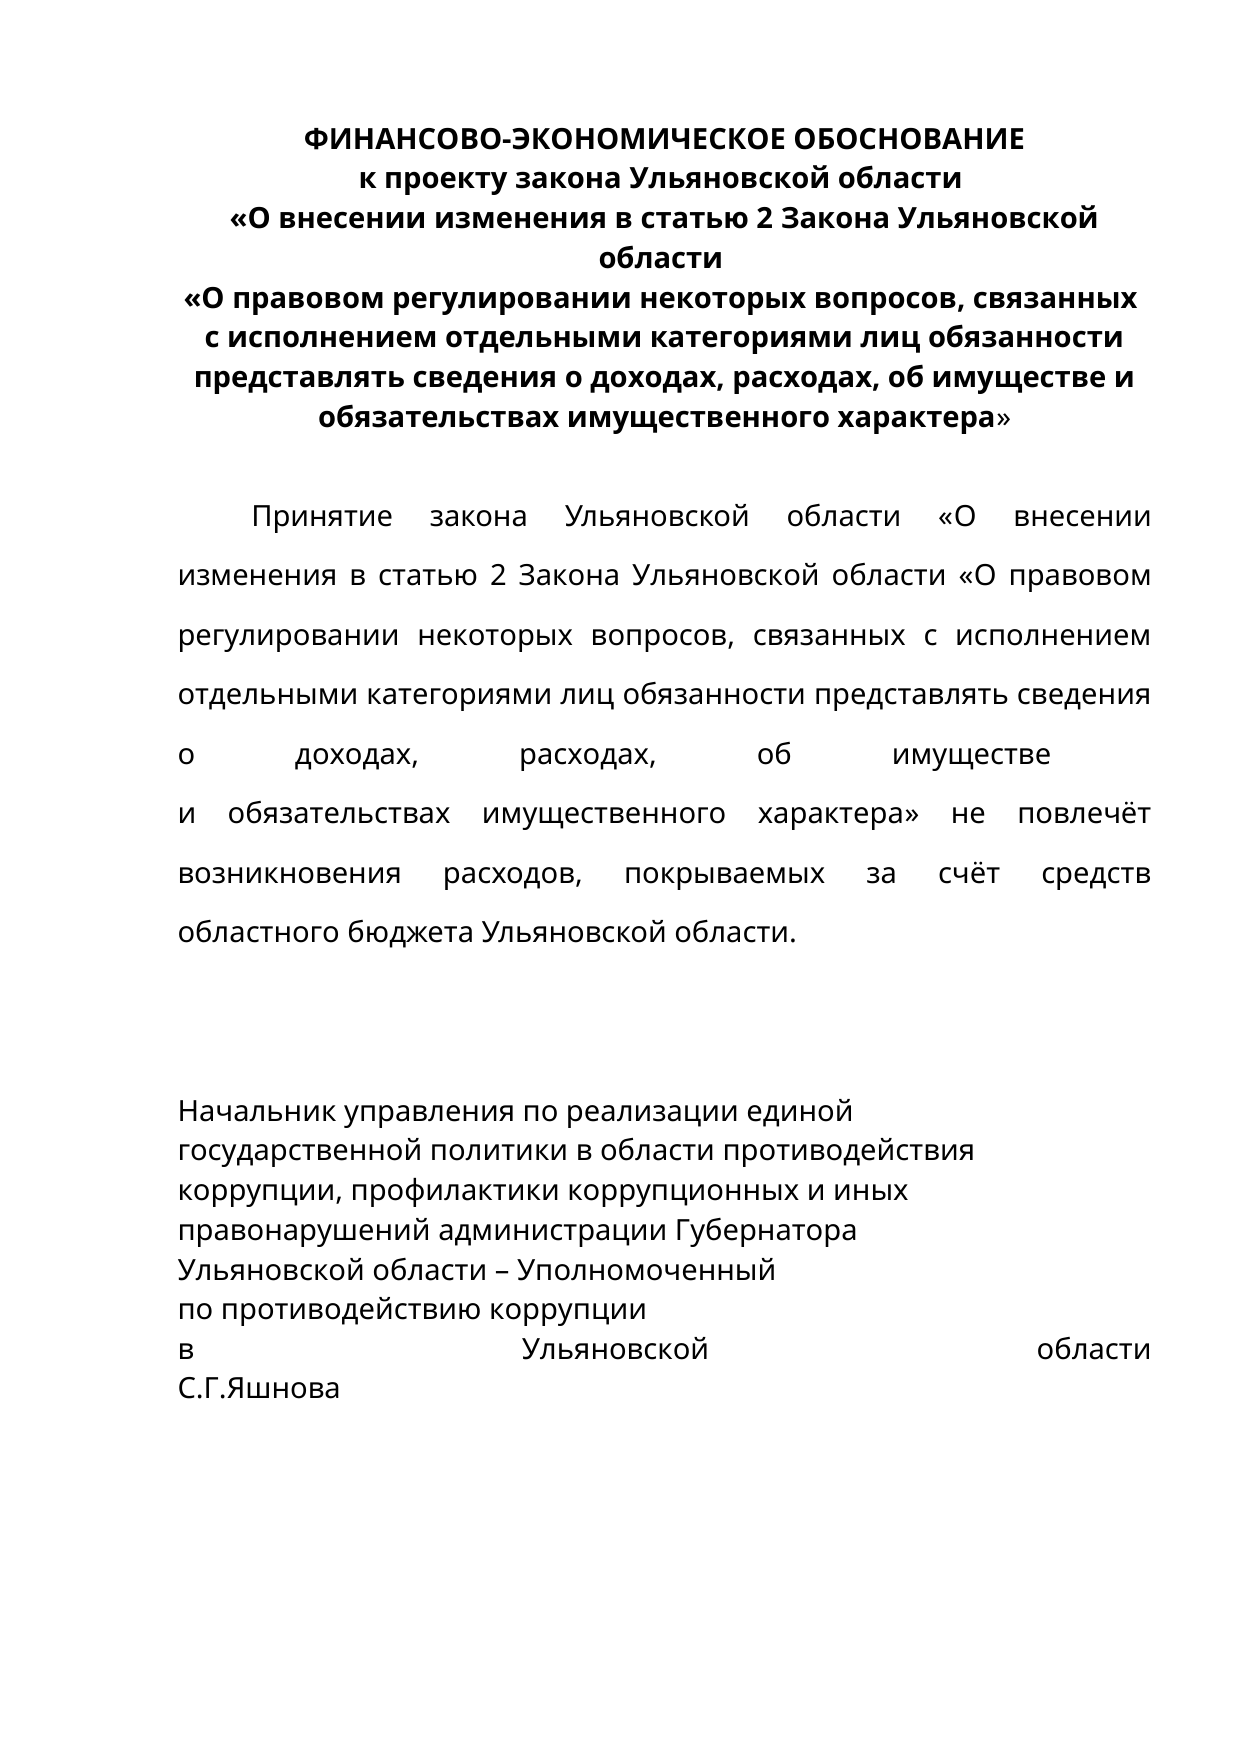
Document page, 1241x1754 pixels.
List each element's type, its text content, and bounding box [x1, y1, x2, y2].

text государственной политики в области противодействия [177, 1130, 1152, 1169]
text ФИНАНСОВО-ЭКОНОМИЧЕСКОЕ ОБОСНОВАНИЕ [177, 118, 1152, 158]
text Начальник управления по реализации единой [177, 1090, 1152, 1130]
text Ульяновской области – Уполномоченный [177, 1249, 1152, 1288]
text правонарушений администрации Губернатора [177, 1209, 1152, 1249]
title Принятие закона Ульяновской области «О внесении изменения в статью 2 Закона Ульяновской области «О правовом регулировании некоторых вопросов, связанных с исполнением отдельными категориями лиц обязанности представлять сведения о доходах, расходах, об имуществе и обязательствах имущественного характера» не повлечёт возникновения расходов, покрываемых за счёт средств областного бюджета Ульяновской области. [177, 495, 1152, 951]
text в Ульяновской области С.Г.Яшнова [177, 1328, 1152, 1407]
text к проекту закона Ульяновской области «О внесении изменения в статью 2 Закона Ульяновской области «О правовом регулировании некоторых вопросов, связанных с исполнением отдельными категориями лиц обязанности представлять сведения о доходах, расходах, об имуществе и обязательствах имущественного характера» [177, 158, 1152, 436]
text коррупции, профилактики коррупционных и иных [177, 1169, 1152, 1209]
text по противодействию коррупции [177, 1288, 1152, 1328]
